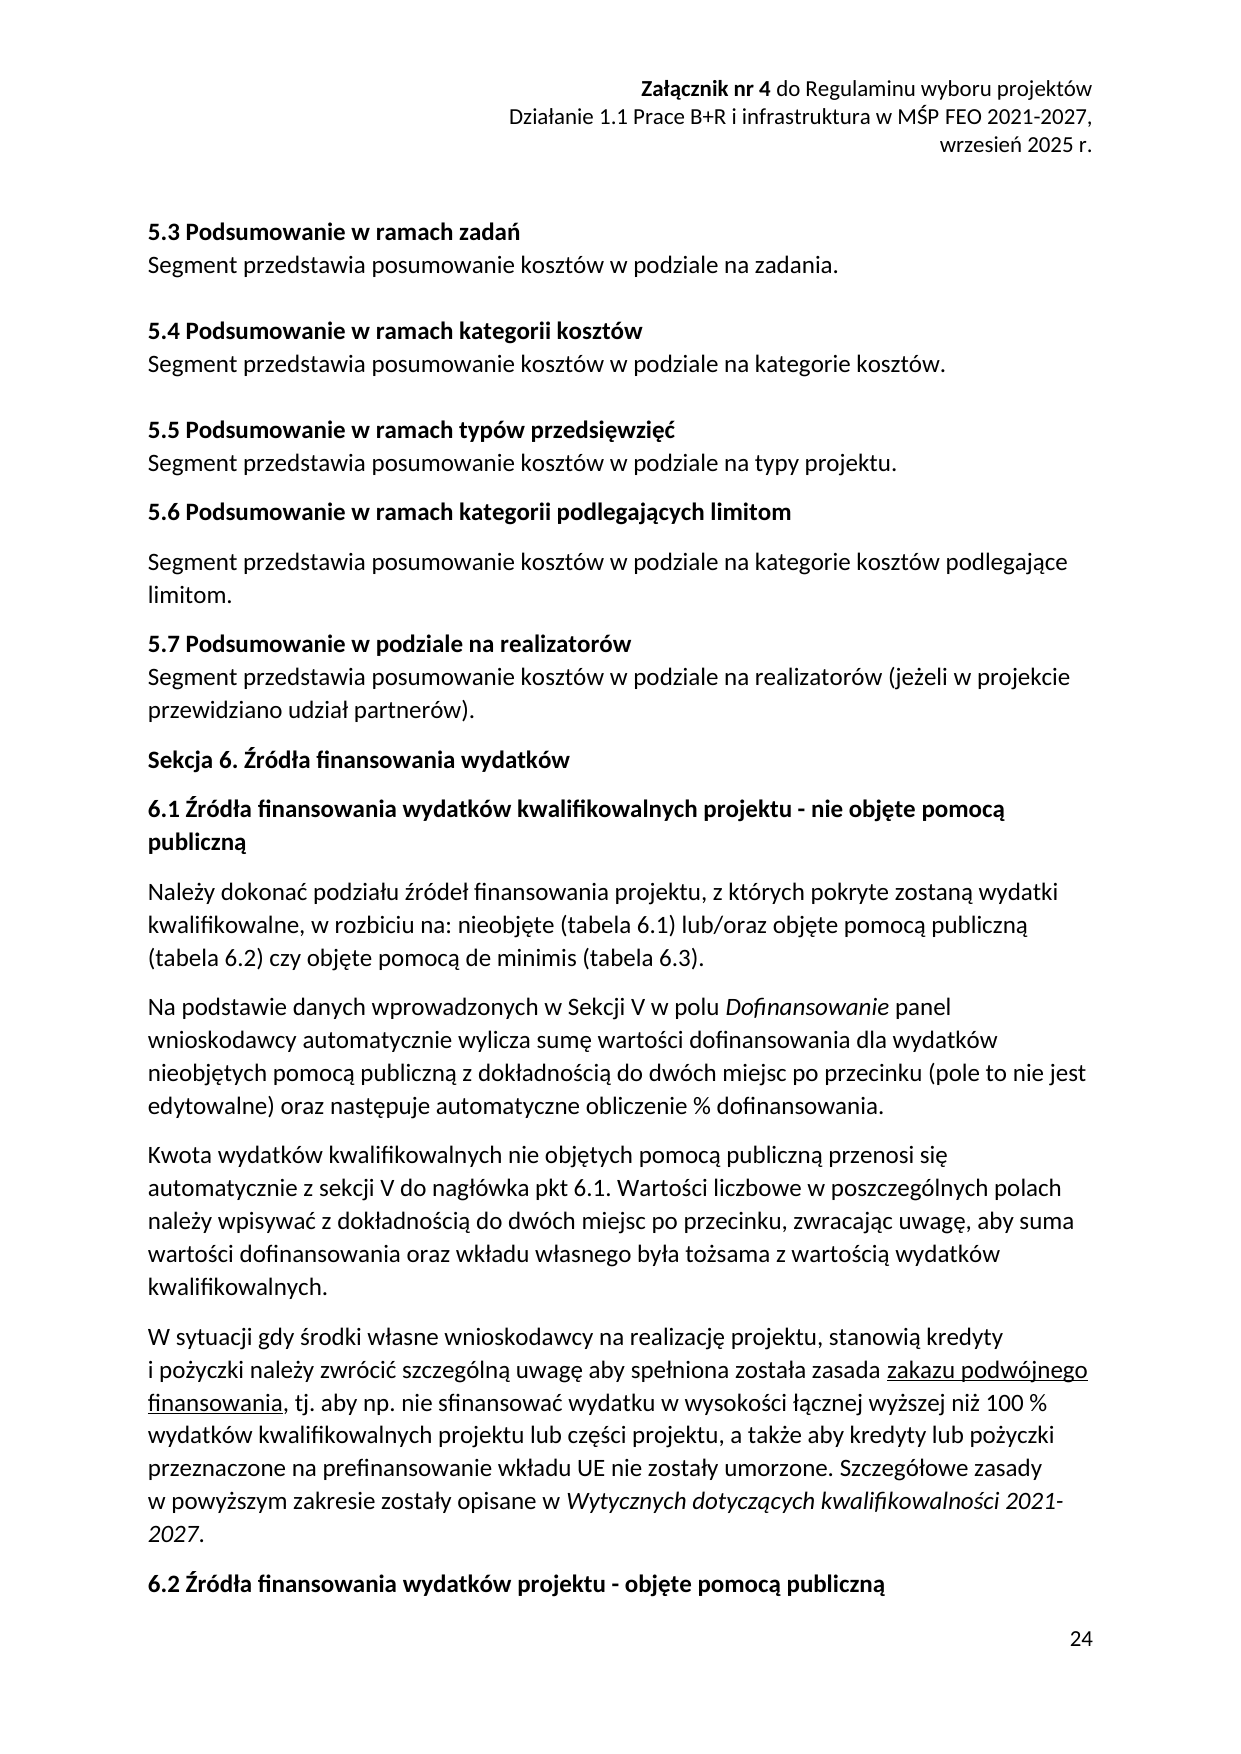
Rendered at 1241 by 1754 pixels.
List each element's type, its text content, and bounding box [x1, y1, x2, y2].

list Segment przedstawia posumowanie kosztów w podziale na kategorie kosztów. [148, 348, 1093, 378]
text Segment przedstawia posumowanie kosztów w podziale na kategorie kosztów podlegające limitom. [148, 546, 1093, 609]
list Segment przedstawia posumowanie kosztów w podziale na realizatorów (jeżeli w projekcie przewidziano udział partnerów). [148, 661, 1093, 725]
list 5.3 Podsumowanie w ramach zadań [148, 216, 1093, 247]
subtitle 6.1 Źródła finansowania wydatków kwalifikowalnych projektu - nie objęte pomocą publiczną [148, 793, 1093, 857]
text 5.6 Podsumowanie w ramach kategorii podlegających limitom [148, 496, 1093, 527]
text Kwota wydatków kwalifikowalnych nie objętych pomocą publiczną przenosi się automatycznie z sekcji V do nagłówka pkt 6.1. Wartości liczbowe w poszczególnych polach należy wpisywać z dokładnością do dwóch miejsc po przecinku, zwracając uwagę, aby suma wartości dofinansowania oraz wkładu własnego była tożsama z wartością wydatków kwalifikowalnych. [148, 1140, 1093, 1302]
list Segment przedstawia posumowanie kosztów w podziale na typy projektu. [148, 447, 1093, 477]
list 5.7 Podsumowanie w podziale na realizatorów [148, 628, 1093, 659]
text W sytuacji gdy środki własne wnioskodawcy na realizację projektu, stanowią kredyty i pożyczki należy zwrócić szczególną uwagę aby spełniona została zasada zakazu podwójnego finansowania, tj. aby np. nie sfinansować wydatku w wysokości łącznej wyższej niż 100 % wydatków kwalifikowalnych projektu lub części projektu, a także aby kredyty lub pożyczki przeznaczone na prefinansowanie wkładu UE nie zostały umorzone. Szczegółowe zasady w powyższym zakresie zostały opisane w Wytycznych dotyczących kwalifikowalności 2021-2027. [148, 1321, 1093, 1549]
list 5.5 Podsumowanie w ramach typów przedsięwzięć [148, 414, 1093, 444]
list Segment przedstawia posumowanie kosztów w podziale na zadania. [148, 249, 1093, 280]
subtitle Sekcja 6. Źródła finansowania wydatków [148, 744, 1093, 774]
subtitle 6.2 Źródła finansowania wydatków projektu - objęte pomocą publiczną [148, 1568, 1093, 1598]
text Należy dokonać podziału źródeł finansowania projektu, z których pokryte zostaną wydatki kwalifikowalne, w rozbiciu na: nieobjęte (tabela 6.1) lub/oraz objęte pomocą publiczną (tabela 6.2) czy objęte pomocą de minimis (tabela 6.3). [148, 876, 1093, 972]
text Na podstawie danych wprowadzonych w Sekcji V w polu Dofinansowanie panel wnioskodawcy automatycznie wylicza sumę wartości dofinansowania dla wydatków nieobjętych pomocą publiczną z dokładnością do dwóch miejsc po przecinku (pole to nie jest edytowalne) oraz następuje automatyczne obliczenie % dofinansowania. [148, 991, 1093, 1121]
list 5.4 Podsumowanie w ramach kategorii kosztów [148, 315, 1093, 346]
